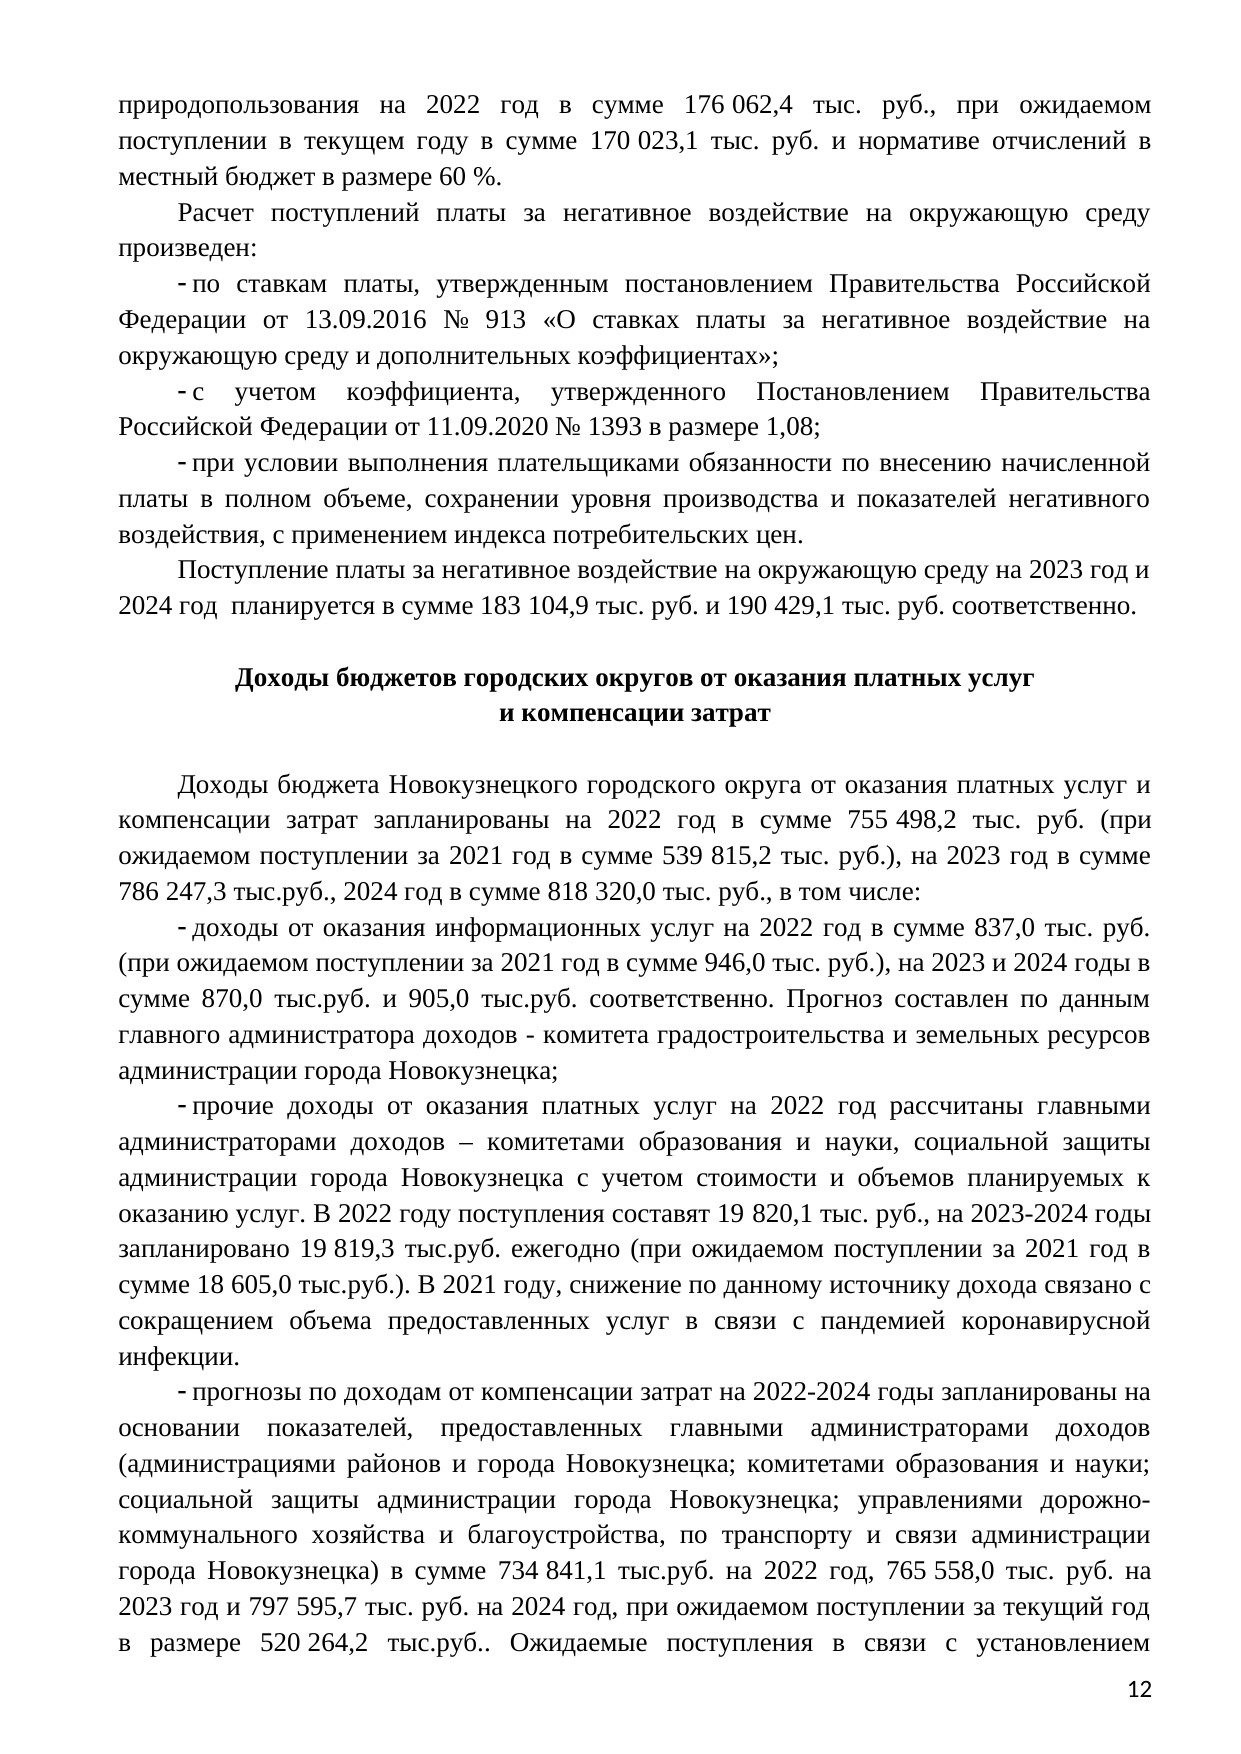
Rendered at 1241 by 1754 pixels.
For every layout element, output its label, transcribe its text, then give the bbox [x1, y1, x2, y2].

text Доходы бюджета Новокузнецкого городского округа от оказания платных услуг и компенсации затрат запланированы на 2022 год в сумме 755 498,2 тыс. руб. (при ожидаемом поступлении за 2021 год в сумме 539 815,2 тыс. руб.), на 2023 год в сумме 786 247,3 тыс.руб., 2024 год в сумме 818 320,0 тыс. руб., в том числе: [118, 768, 1152, 906]
list прочие доходы от оказания платных услуг на 2022 год рассчитаны главными администраторами доходов – комитетами образования и науки, социальной защиты администрации города Новокузнецка с учетом стоимости и объемов планируемых к оказанию услуг. В 2022 году поступления составят 19 820,1 тыс. руб., на 2023-2024 годы запланировано 19 819,3 тыс.руб. ежегодно (при ожидаемом поступлении за 2021 год в сумме 18 605,0 тыс.руб.). В 2021 году, снижение по данному источнику дохода связано с сокращением объема предоставленных услуг в связи с пандемией коронавирусной инфекции. [118, 1089, 1152, 1371]
text Поступление платы за негативное воздействие на окружающую среду на 2023 год и 2024 год планируется в сумме 183 104,9 тыс. руб. и 190 429,1 тыс. руб. соответственно. [118, 553, 1152, 620]
text Доходы бюджетов городских округов от оказания платных услуг [118, 661, 1152, 692]
list с учетом коэффициента, утвержденного Постановлением Правительства Российской Федерации от 11.09.2020 № 1393 в размере 1,08; [118, 374, 1152, 442]
text Расчет поступлений платы за негативное воздействие на окружающую среду произведен: [118, 196, 1152, 263]
list доходы от оказания информационных услуг на 2022 год в сумме 837,0 тыс. руб. (при ожидаемом поступлении за 2021 год в сумме 946,0 тыс. руб.), на 2023 и 2024 годы в сумме 870,0 тыс.руб. и 905,0 тыс.руб. соответственно. Прогноз составлен по данным главного администратора доходов - комитета градостроительства и земельных ресурсов администрации города Новокузнецка; [118, 911, 1152, 1085]
list при условии выполнения плательщиками обязанности по внесению начисленной платы в полном объеме, сохранении уровня производства и показателей негативного воздействия, с применением индекса потребительских цен. [118, 446, 1152, 549]
list по ставкам платы, утвержденным постановлением Правительства Российской Федерации от 13.09.2016 № 913 «О ставках платы за негативное воздействие на окружающую среду и дополнительных коэффициентах»; [118, 267, 1152, 370]
text и компенсации затрат [118, 696, 1152, 727]
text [118, 89, 1152, 191]
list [118, 1375, 1152, 1657]
